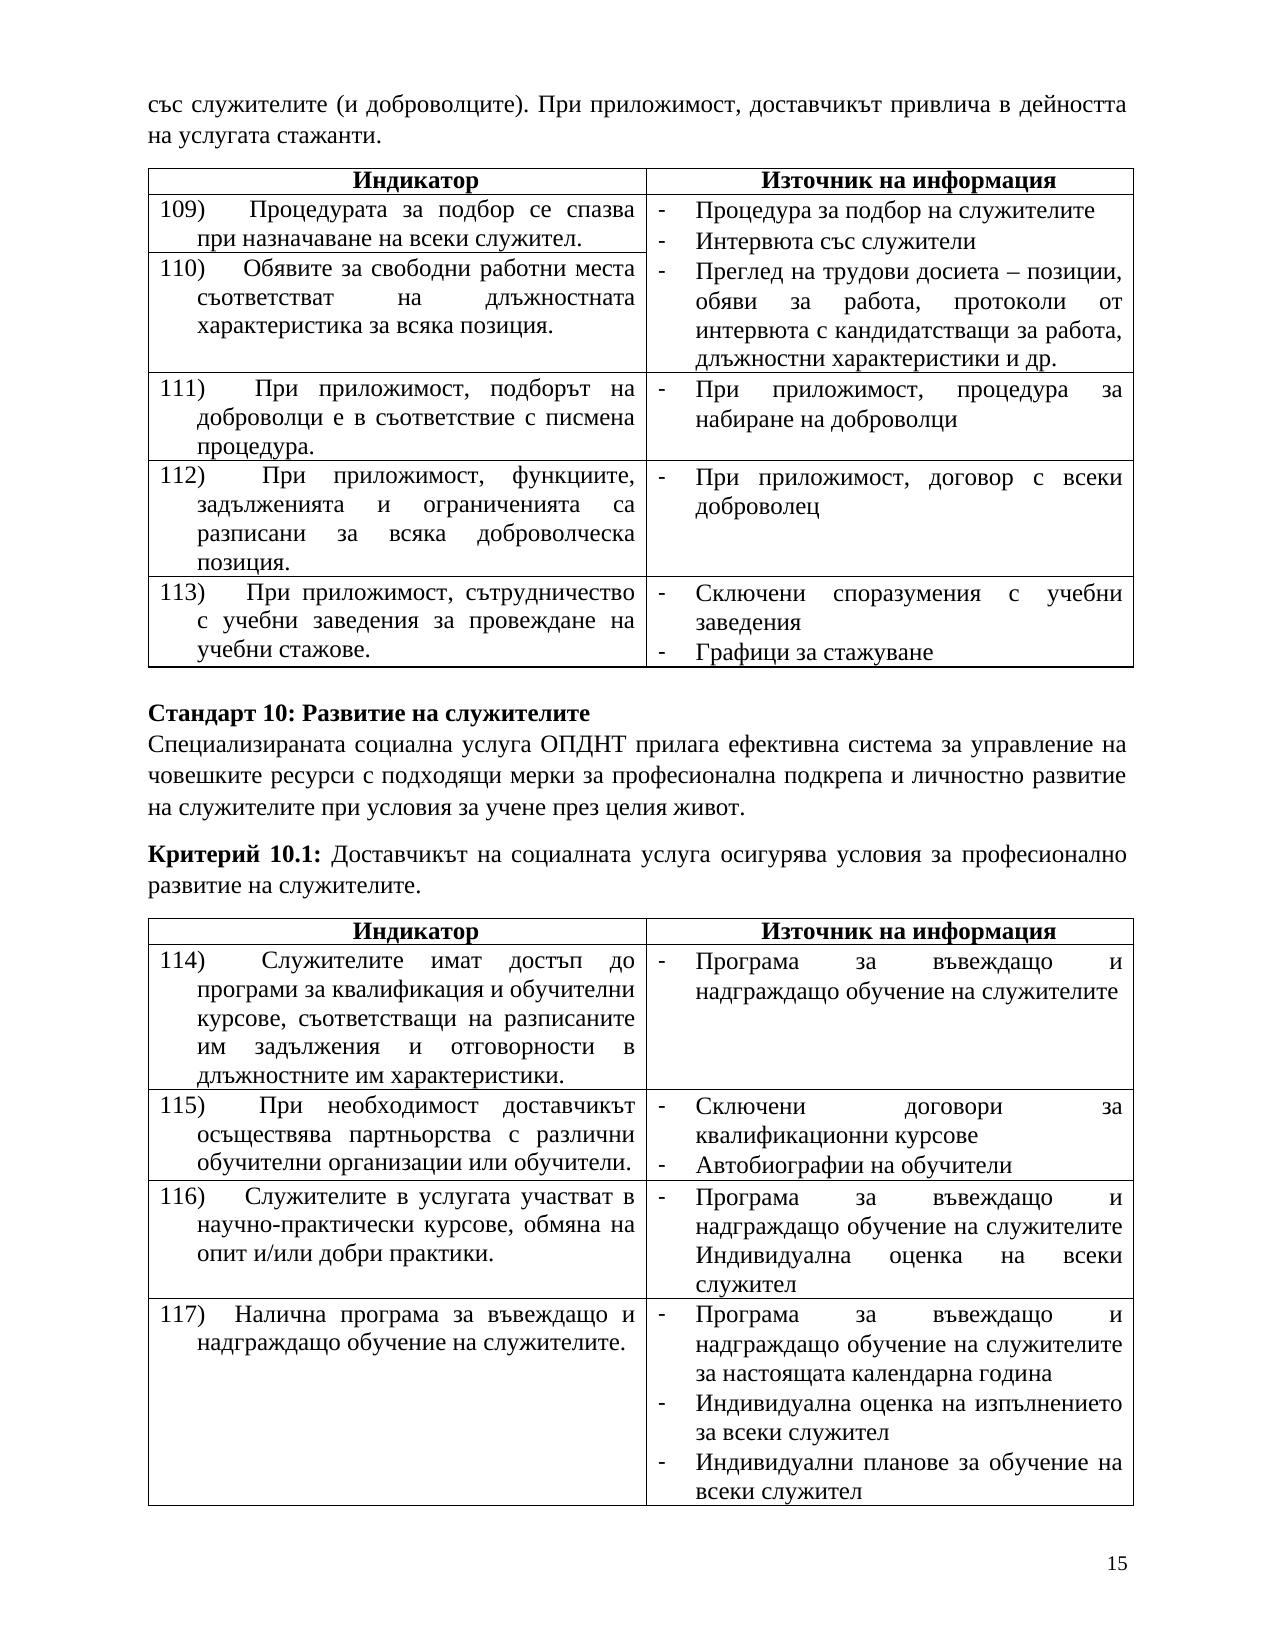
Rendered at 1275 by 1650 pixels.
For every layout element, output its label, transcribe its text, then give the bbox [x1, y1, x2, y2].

table_cell Обявите за свободни работни места съответстват на длъжностната характеристика за всяка позиция. [149, 253, 646, 372]
table_cell При приложимост, процедура за набиране на доброволци [647, 373, 1133, 459]
table_cell Програма за въвеждащо и надграждащо обучение на служителите [647, 945, 1133, 1089]
table_cell При приложимост, сътрудничество с учебни заведения за провеждане на учебни стажове. [149, 577, 646, 666]
table_cell При приложимост, подборът на доброволци е в съответствие с писмена процедура. [149, 373, 646, 459]
table_cell Сключени споразумения с учебни заведения Графици за стажуване [647, 577, 1133, 666]
table_cell Програма за въвеждащо и надграждащо обучение на служителите за настоящата календарна година Индивидуална оценка на изпълнението за всеки служител Индивидуални планове за обучение на всеки служител [647, 1299, 1133, 1505]
table_header Източник на информация [647, 919, 1133, 944]
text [148, 89, 1127, 148]
table_cell Налична програма за въвеждащо и надграждащо обучение на служителите. [149, 1299, 646, 1505]
table_cell Процедурата за подбор се спазва при назначаване на всеки служител. [149, 195, 646, 252]
table_cell Служителите в услугата участват в научно-практически курсове, обмяна на опит и/или добри практики. [149, 1181, 646, 1298]
table_cell Служителите имат достъп до програми за квалификация и обучителни курсове, съответстващи на разписаните им задължения и отговорности в длъжностните им характеристики. [149, 945, 646, 1089]
text Специализираната социална услуга ОПДНТ прилага ефективна система за управление на човешките ресурси с подходящи мерки за професионална подкрепа и личностно развитие на служителите при условия за учене през целия живот. [148, 729, 1127, 820]
text Стандарт 10: Развитие на служителите [148, 698, 1127, 727]
text Критерий 10.1: Доставчикът на социалната услуга осигурява условия за професионално развитие на служителите. [148, 839, 1127, 899]
table_cell При необходимост доставчикът осъществява партньорства с различни обучителни организации или обучители. [149, 1090, 646, 1180]
table_cell Сключени договори за квалификационни курсове Автобиографии на обучители [647, 1090, 1133, 1180]
table_header Източник на информация [647, 169, 1133, 193]
table_cell При приложимост, функциите, задълженията и ограниченията са разписани за всяка доброволческа позиция. [149, 461, 646, 576]
table_header Индикатор [149, 169, 646, 193]
table_cell Програма за въвеждащо и надграждащо обучение на служителите Индивидуална оценка на всеки служител [647, 1181, 1133, 1298]
table_cell Процедура за подбор на служителите Интервюта със служители Преглед на трудови досиета – позиции, обяви за работа, протоколи от интервюта с кандидатстващи за работа, длъжностни характеристики и др. [647, 195, 1133, 372]
table_cell При приложимост, договор с всеки доброволец [647, 461, 1133, 576]
table_header Индикатор [149, 919, 646, 944]
